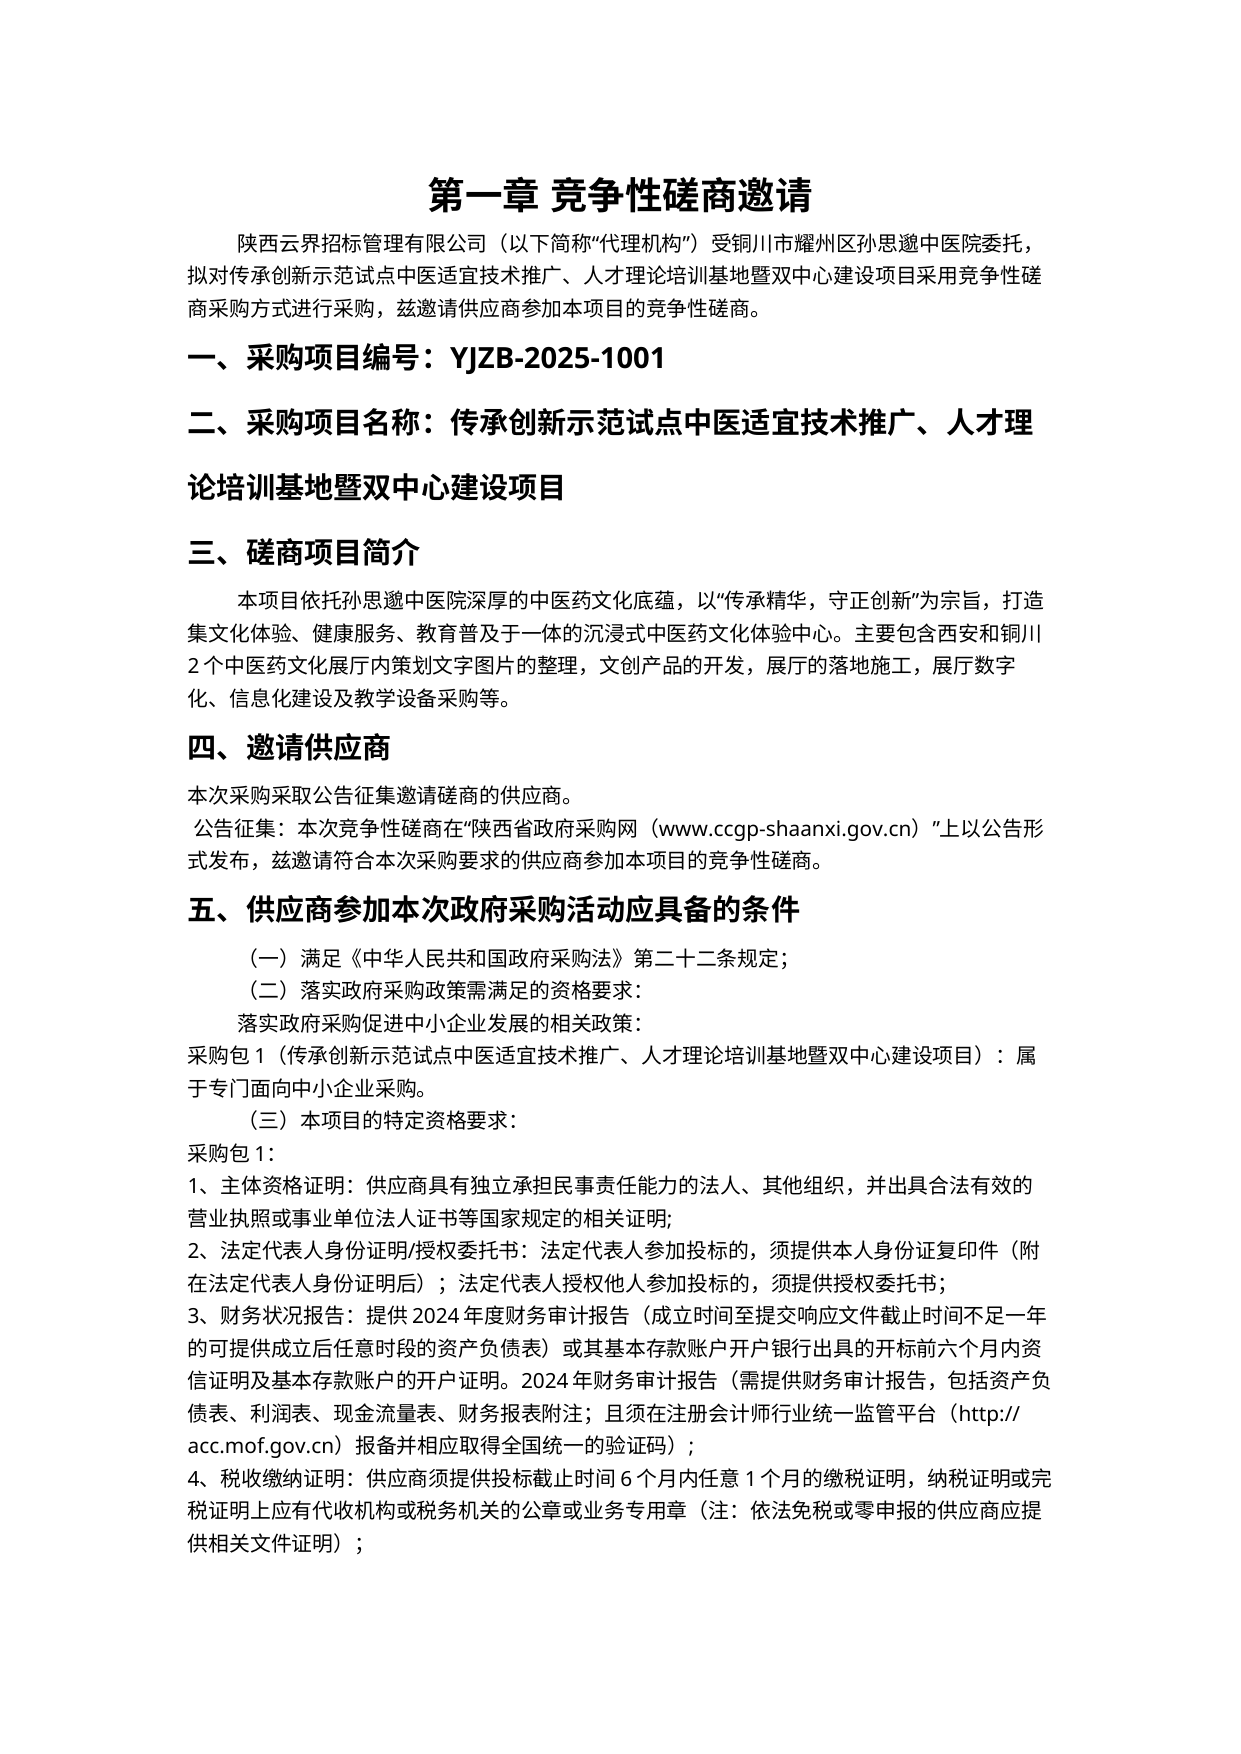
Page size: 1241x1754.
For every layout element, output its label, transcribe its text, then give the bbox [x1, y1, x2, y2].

text 一、采购项目编号：YJZB-2025-1001 [187, 324, 1053, 389]
text 3、财务状况报告：提供2024年度财务审计报告（成立时间至提交响应文件截止时间不足一年的可提供成立后任意时段的资产负债表）或其基本存款账户开户银行出具的开标前六个月内资信证明及基本存款账户的开户证明。2024年财务审计报告（需提供财务审计报告，包括资产负债表、利润表、现金流量表、财务报表附注；且须在注册会计师行业统一监管平台（http://acc.mof.gov.cn）报备并相应取得全国统一的验证码）; [187, 1299, 1053, 1462]
text 4、税收缴纳证明：供应商须提供投标截止时间6个月内任意1个月的缴税证明，纳税证明或完税证明上应有代收机构或税务机关的公章或业务专用章（注：依法免税或零申报的供应商应提供相关文件证明）； [187, 1462, 1053, 1559]
text （三）本项目的特定资格要求： [187, 1104, 1053, 1137]
text 第一章 竞争性磋商邀请 [187, 162, 1053, 227]
text 陕西云界招标管理有限公司（以下简称“代理机构”）受铜川市耀州区孙思邈中医院委托，拟对传承创新示范试点中医适宜技术推广、人才理论培训基地暨双中心建设项目采用竞争性磋商采购方式进行采购，兹邀请供应商参加本项目的竞争性磋商。 [187, 227, 1053, 324]
text （一）满足《中华人民共和国政府采购法》第二十二条规定； [187, 942, 1053, 974]
text 本项目依托孙思邈中医院深厚的中医药文化底蕴，以“传承精华，守正创新”为宗旨，打造集文化体验、健康服务、教育普及于一体的沉浸式中医药文化体验中心。主要包含西安和铜川2个中医药文化展厅内策划文字图片的整理，文创产品的开发，展厅的落地施工，展厅数字化、信息化建设及教学设备采购等。 [187, 584, 1053, 714]
text 公告征集：本次竞争性磋商在“陕西省政府采购网（www.ccgp-shaanxi.gov.cn）”上以公告形式发布，兹邀请符合本次采购要求的供应商参加本项目的竞争性磋商。 [187, 812, 1053, 877]
text 落实政府采购促进中小企业发展的相关政策： [187, 1007, 1053, 1039]
text 五、供应商参加本次政府采购活动应具备的条件 [187, 877, 1053, 942]
text 二、采购项目名称：传承创新示范试点中医适宜技术推广、人才理论培训基地暨双中心建设项目 [187, 389, 1053, 519]
text 1、主体资格证明：供应商具有独立承担民事责任能力的法人、其他组织，并出具合法有效的营业执照或事业单位法人证书等国家规定的相关证明; [187, 1169, 1053, 1234]
text 四、邀请供应商 [187, 714, 1053, 779]
text 2、法定代表人身份证明/授权委托书：法定代表人参加投标的，须提供本人身份证复印件（附在法定代表人身份证明后）；法定代表人授权他人参加投标的，须提供授权委托书； [187, 1234, 1053, 1299]
text 三、磋商项目简介 [187, 519, 1053, 584]
text 采购包1（传承创新示范试点中医适宜技术推广、人才理论培训基地暨双中心建设项目）：属于专门面向中小企业采购。 [187, 1039, 1053, 1104]
text （二）落实政府采购政策需满足的资格要求： [187, 974, 1053, 1007]
text 采购包1： [187, 1137, 1053, 1169]
text 本次采购采取公告征集邀请磋商的供应商。 [187, 779, 1053, 812]
